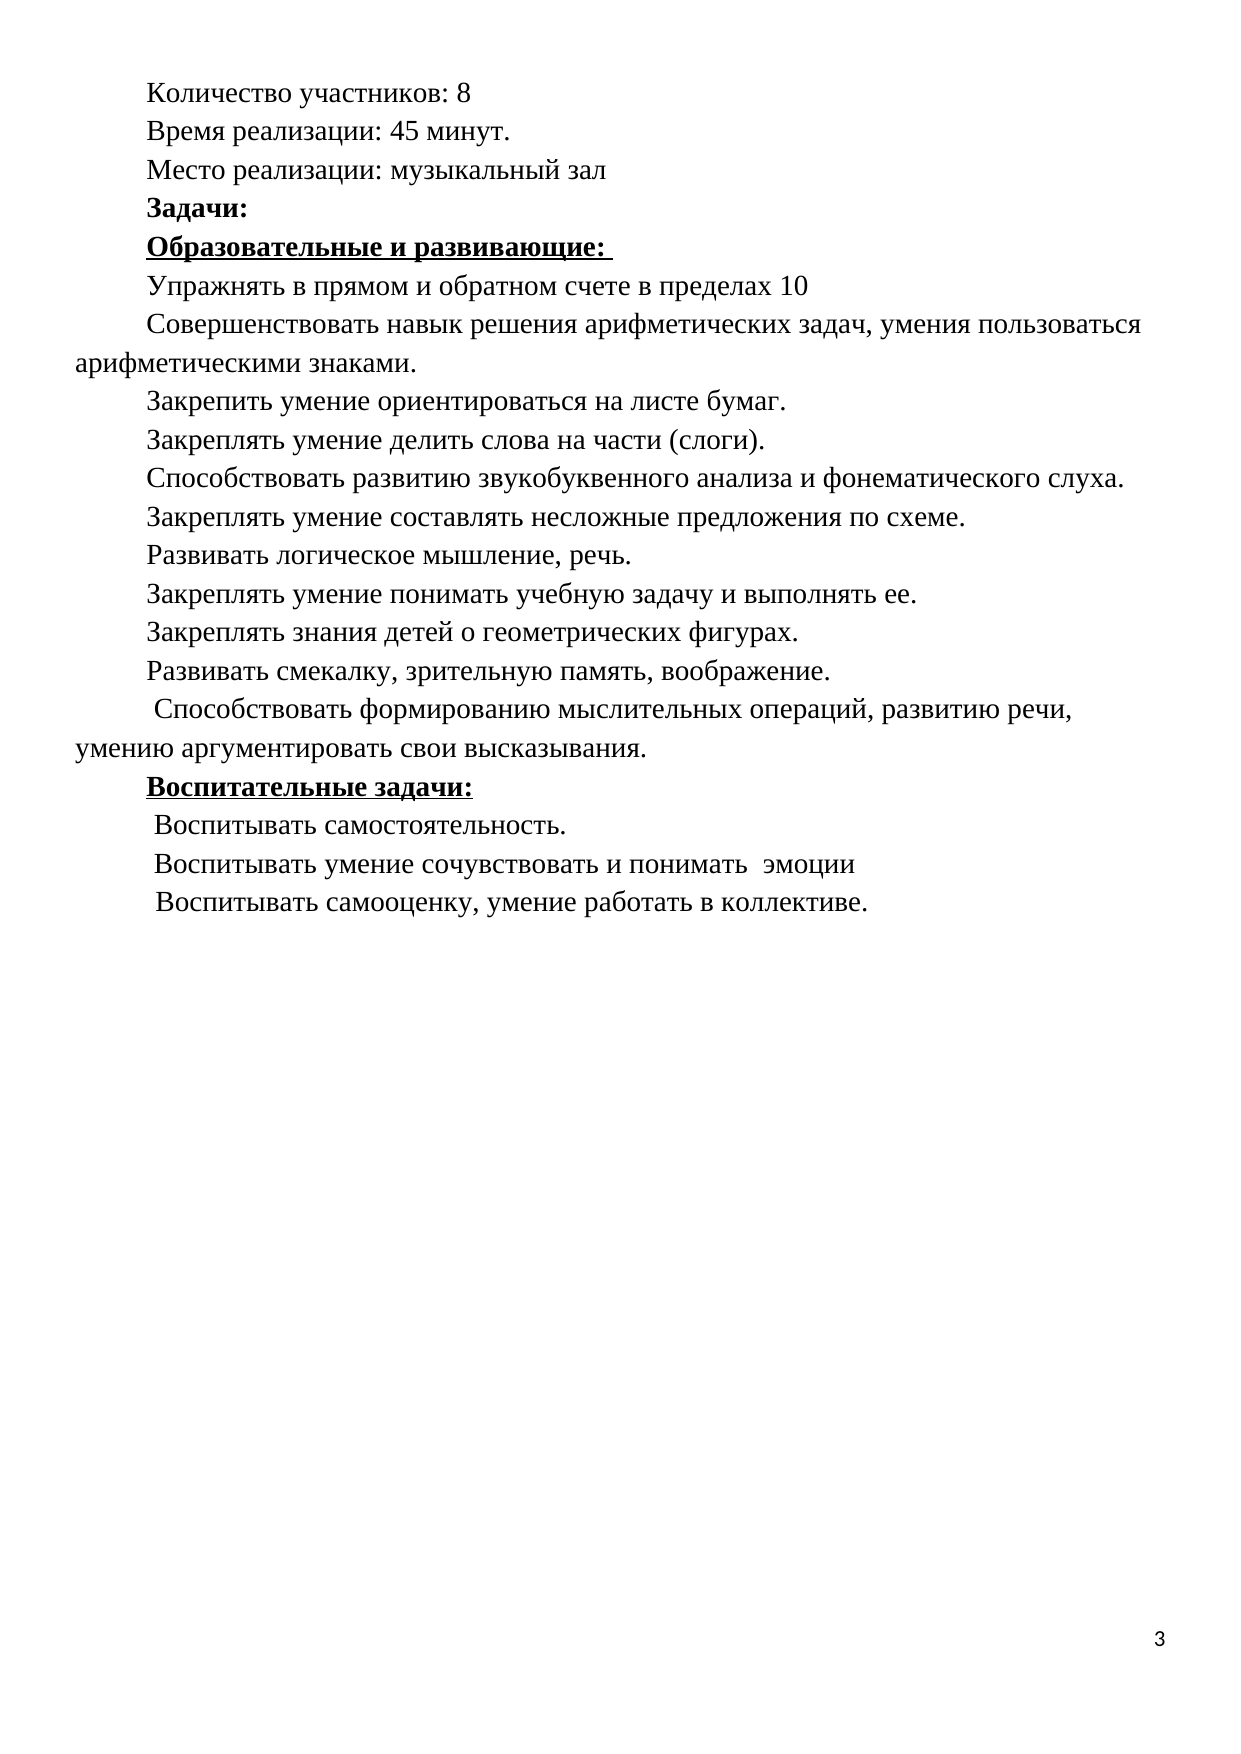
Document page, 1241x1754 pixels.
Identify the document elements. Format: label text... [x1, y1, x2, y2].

text Воспитывать самооценку, умение работать в коллективе. [75, 884, 1165, 918]
text Закреплять умение составлять несложные предложения по схеме. [75, 499, 1165, 532]
text Воспитательные задачи: [75, 769, 1165, 802]
text Закрепить умение ориентироваться на листе бумаг. [75, 383, 1165, 417]
text Образовательные и развивающие: [75, 229, 1165, 263]
text Воспитывать самостоятельность. [75, 807, 1165, 841]
text Задачи: [75, 191, 1165, 224]
text Развивать логическое мышление, речь. [75, 537, 1165, 571]
text Развивать смекалку, зрительную память, воображение. [75, 653, 1165, 687]
text Закреплять знания детей о геометрических фигурах. [75, 614, 1165, 648]
text Время реализации: 45 минут. [75, 113, 1165, 147]
text Способствовать развитию звукобуквенного анализа и фонематического слуха. [75, 460, 1165, 494]
text Место реализации: музыкальный зал [75, 152, 1165, 186]
text Совершенствовать навык решения арифметических задач, умения пользоваться арифметическими знаками. [75, 306, 1165, 378]
text Закреплять умение понимать учебную задачу и выполнять ее. [75, 576, 1165, 609]
text Количество участников: 8 [75, 75, 1165, 108]
text Закреплять умение делить слова на части (слоги). [75, 422, 1165, 455]
text Воспитывать умение сочувствовать и понимать эмоции [75, 846, 1165, 879]
text Упражнять в прямом и обратном счете в пределах 10 [75, 268, 1165, 301]
text Способствовать формированию мыслительных операций, развитию речи, умению аргументировать свои высказывания. [75, 692, 1165, 764]
